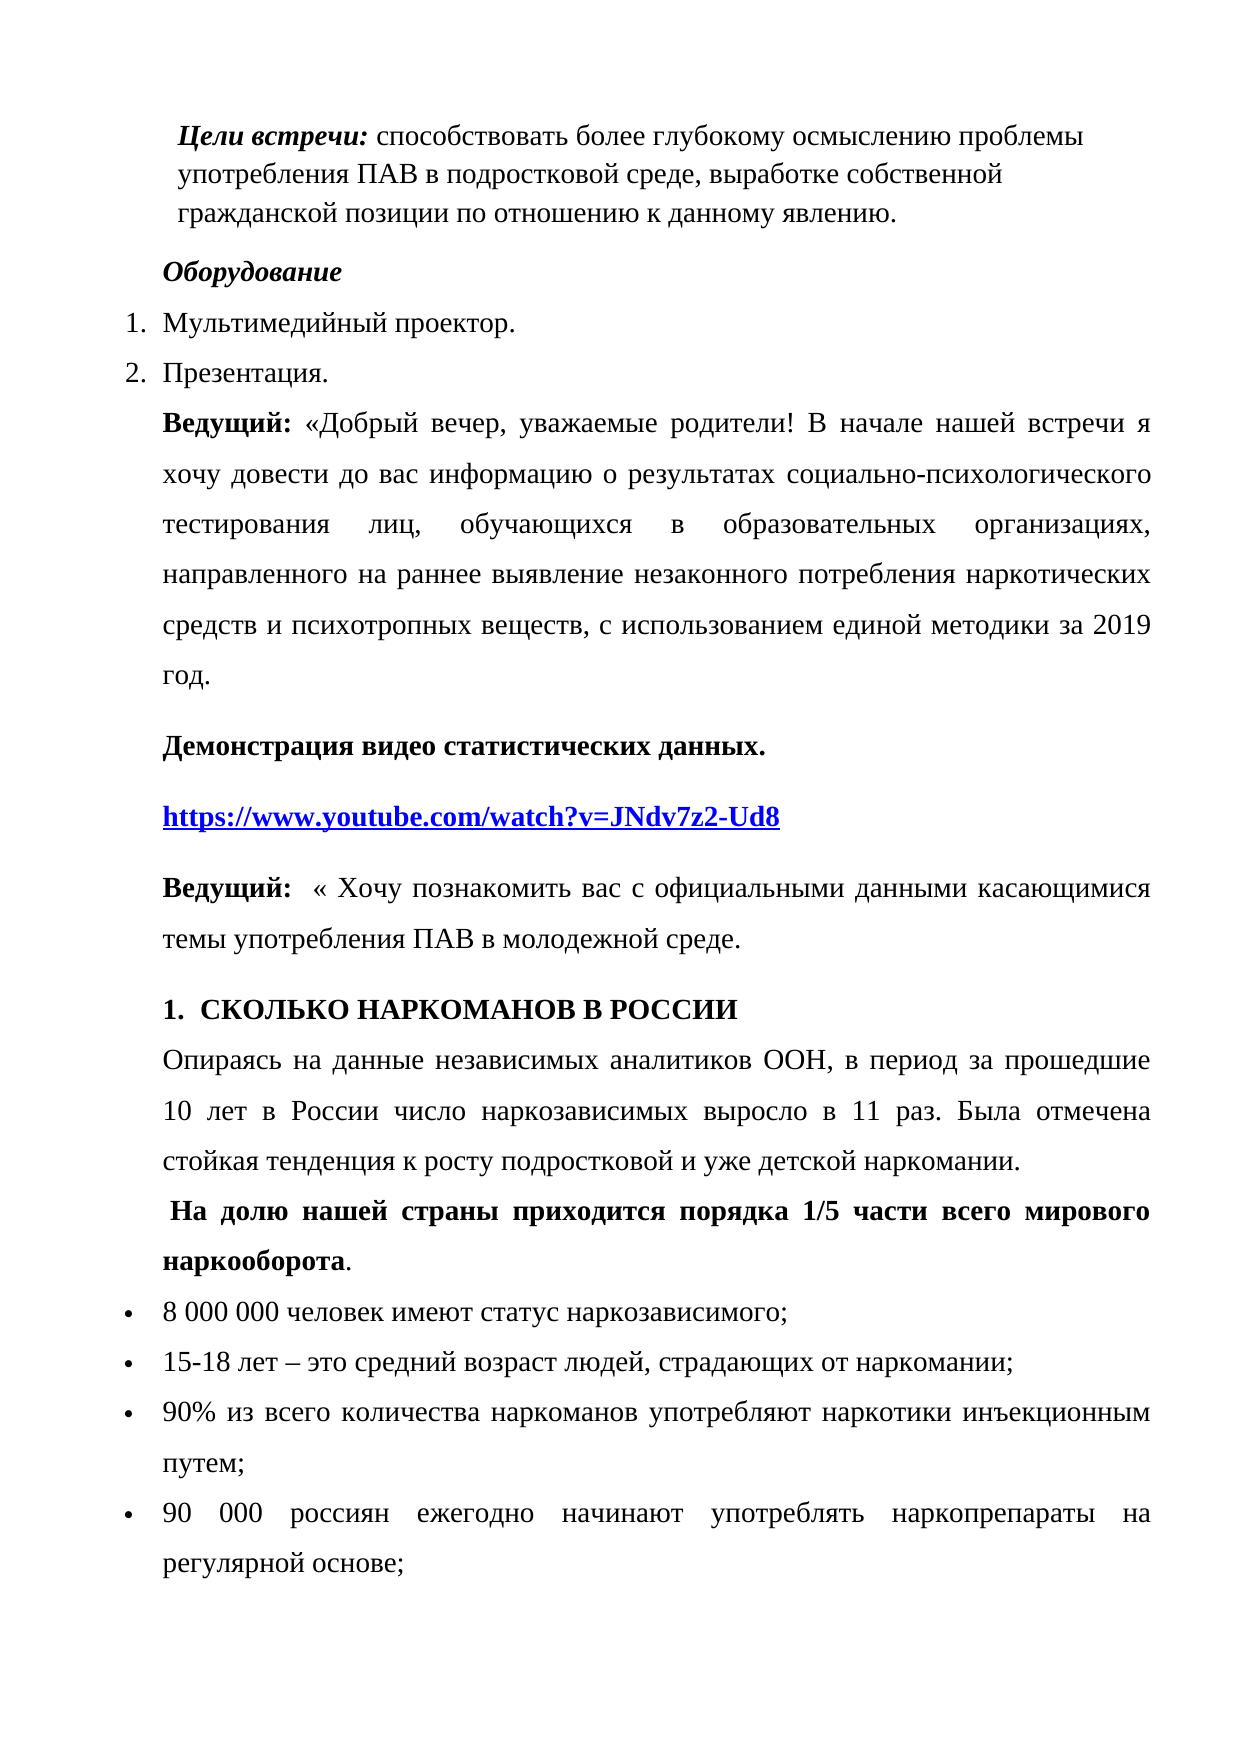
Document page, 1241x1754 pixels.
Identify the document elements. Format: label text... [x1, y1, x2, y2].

list СКОЛЬКО НАРКОМАНОВ В РОССИИ [162, 992, 1152, 1026]
text Ведущий: «Добрый вечер, уважаемые родители! В начале нашей встречи я хочу довести до вас информацию о результатах социально-психологического тестирования лиц, обучающихся в образовательных организациях, направленного на раннее выявление незаконного потребления наркотических средств и психотропных веществ, с использованием единой методики за 2019 год. [162, 406, 1152, 691]
list 90% из всего количества наркоманов употребляют наркотики инъекционным путем; [125, 1394, 1152, 1478]
list Мультимедийный проектор. [125, 305, 1152, 338]
text Ведущий: « Хочу познакомить вас с официальными данными касающимися темы употребления ПАВ в молодежной среде. [162, 871, 1152, 954]
text https://www.youtube.com/watch?v=JNdv7z2-Ud8 [162, 799, 1152, 833]
list 15-18 лет – это средний возраст людей, страдающих от наркомании; [125, 1344, 1152, 1378]
text Опираясь на данные независимых аналитиков ООН, в период за прошедшие 10 лет в России число наркозависимых выросло в 11 раз. Была отмечена стойкая тенденция к росту подростковой и уже детской наркомании. [162, 1042, 1152, 1176]
text Цели встречи: способствовать более глубокому осмыслению проблемы употребления ПАВ в подростковой среде, выработке собственной гражданской позиции по отношению к данному явлению. [177, 118, 1152, 229]
text Демонстрация видео статистических данных. [162, 728, 1152, 762]
list 90 000 россиян ежегодно начинают употреблять наркопрепараты на регулярной основе; [125, 1495, 1152, 1579]
list Презентация. [125, 355, 1152, 389]
list 8 000 000 человек имеют статус наркозависимого; [125, 1294, 1152, 1327]
text На долю нашей страны приходится порядка 1/5 части всего мирового наркооборота. [162, 1193, 1152, 1277]
text Оборудование [162, 254, 1152, 288]
